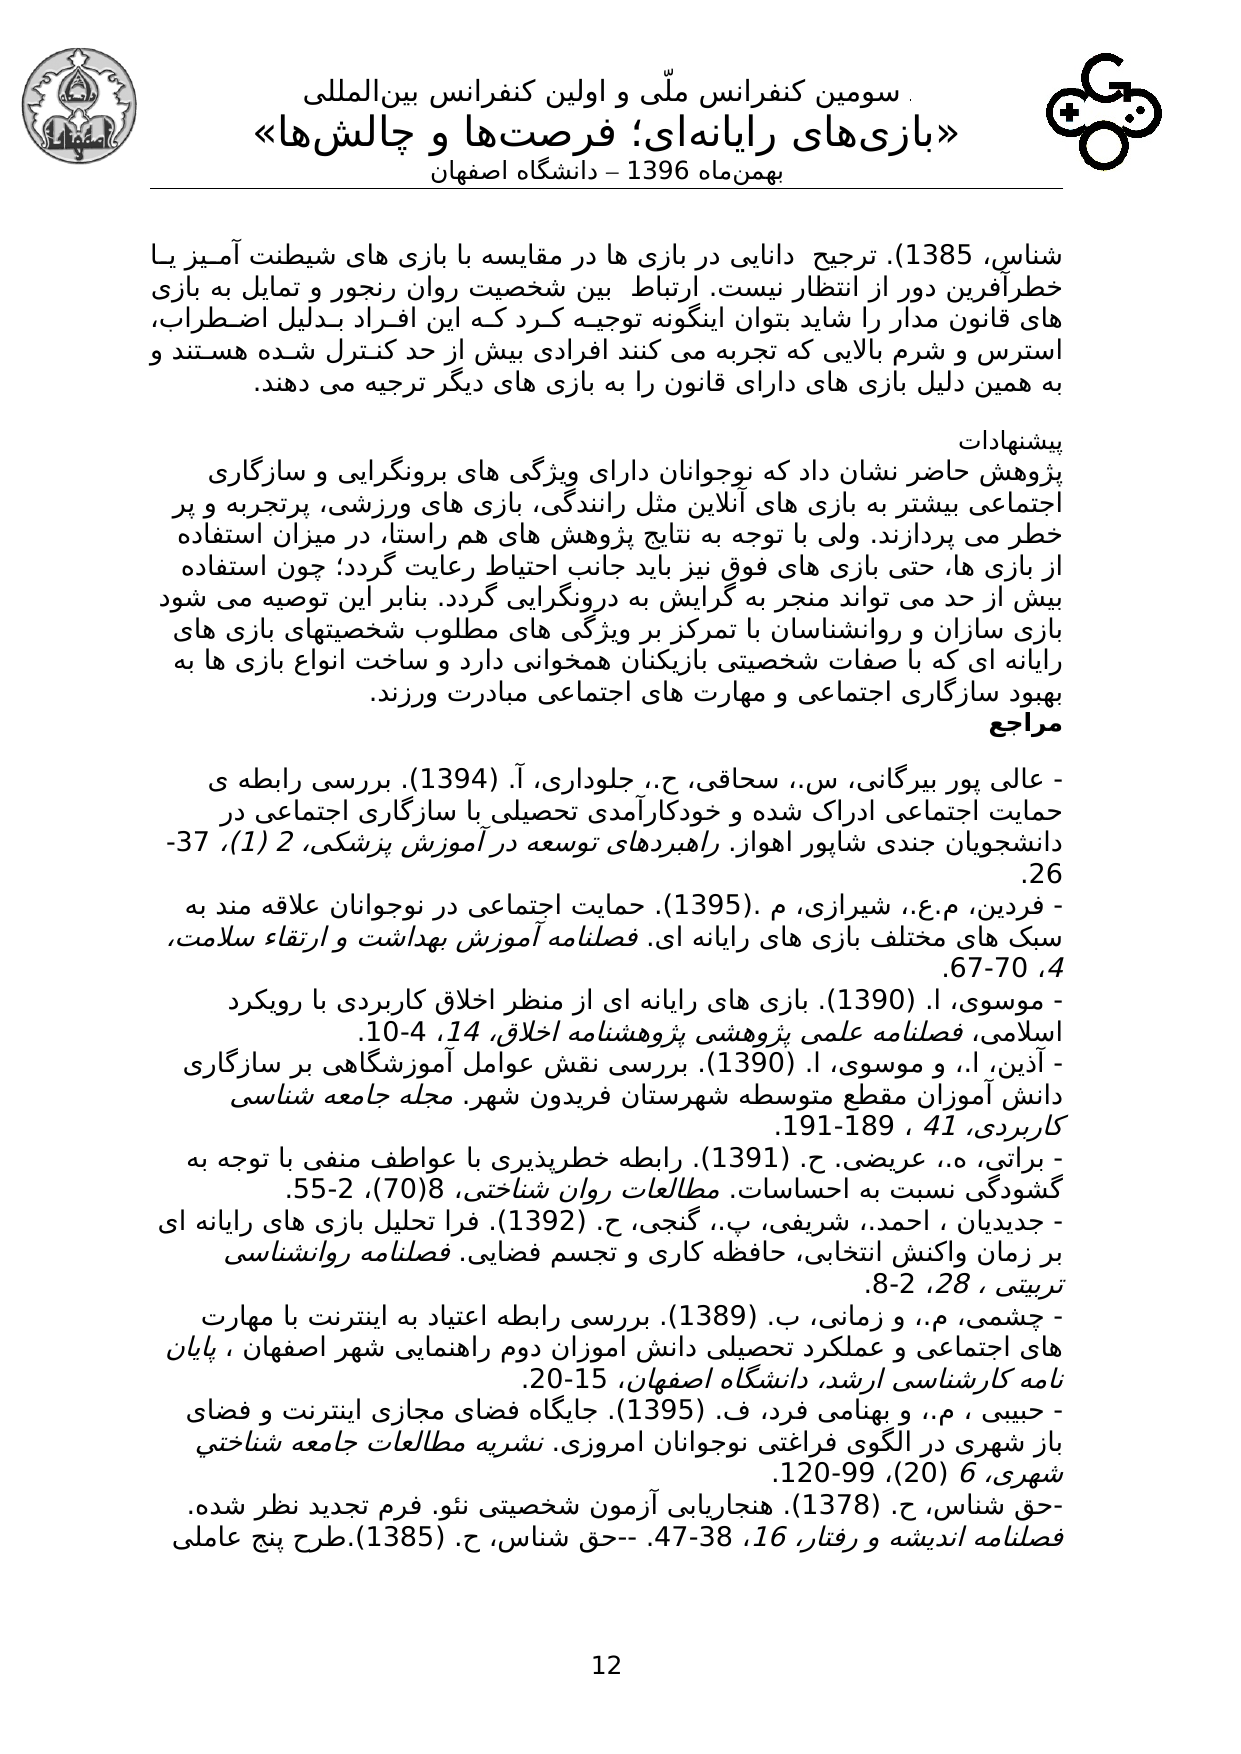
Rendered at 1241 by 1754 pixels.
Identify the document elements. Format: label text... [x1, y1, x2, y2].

text - چشمی، م.، و زمانی، ب. (1389). بررسی رابطه اعتیاد به اینترنت با مهارت های اجتماعی و عملکرد تحصیلی دانش اموزان دوم راهنمایی شهر اصفهان ، پایان نامه کارشناسی ارشد، دانشگاه اصفهان، 15-20. [150, 1300, 1063, 1394]
picture [18, 45, 139, 165]
picture [1045, 51, 1163, 172]
text - حبیبی ، م.، و بهنامی فرد، ف. (1395). جایگاه فضای مجازی اینترنت و فضای باز شهری در الگوی فراغتی نوجوانان امروزی. نشریه مطالعات جامعه شناختي شهری، 6 (20)، 99-120. [150, 1394, 1063, 1489]
text - موسوی، ا. (1390). بازی های رایانه ای از منظر اخلاق کاربردی با رویکرد اسلامی، فصلنامه علمی پژوهشی پژوهشنامه اخلاق، 14، 4-10. [150, 984, 1063, 1047]
text - جدیدیان ، احمد.، شریفی، پ.، گنجی، ح. (1392). فرا تحلیل بازی های رایانه ای بر زمان واکنش انتخابی، حافظه کاری و تجسم فضایی. فصلنامه روانشناسی تربیتی ، 28، 2-8. [150, 1205, 1063, 1300]
text - عالی پور بیرگانی، س.، سحاقی، ح.، جلوداری، آ. (1394). بررسی رابطه ی حمایت اجتماعی ادراک شده و خودکارآمدی تحصیلی با سازگاری اجتماعی در دانشجویان جندی شاپور اهواز. راهبردهای توسعه در آموزش پزشکی، 2 (1)، 37-26. [150, 763, 1063, 889]
text پژوهش حاضر نشان داد که نوجوانان دارای ویژگی های برونگرایی و سازگاری اجتماعی بیشتر به بازی های آنلاین مثل رانندگی، بازی های ورزشی، پرتجربه و پر خطر می پردازند. ولی با توجه به نتایج پژوهش های هم راستا، در میزان استفاده از بازی ها، حتی بازی های فوق نیز باید جانب احتیاط رعایت گردد؛ چون استفاده بیش از حد می تواند منجر به گرایش به درونگرایی گردد. بنابر این توصیه می شود بازی سازان و روانشناسان با تمرکز بر ویژگی های مطلوب شخصیتهای بازی های رایانه ای که با صفات شخصیتی بازیکنان همخوانی دارد و ساخت انواع بازی ها به بهبود سازگاری اجتماعی و مهارت های اجتماعی مبادرت ورزند. [150, 455, 1063, 708]
text مراجع [150, 708, 1063, 737]
text - آذین، ا.، و موسوی، ا. (1390). بررسی نقش عوامل آموزشگاهی بر سازگاری دانش آموزان مقطع متوسطه شهرستان فریدون شهر. مجله جامعه شناسی کاربردی، 41 ، 189-191. [150, 1047, 1063, 1142]
text - فردین، م.ع.، شیرازی، م .(1395). حمایت اجتماعی در نوجوانان علاقه مند به سبک های مختلف بازی های رایانه ای. فصلنامه آموزش بهداشت و ارتقاء سلامت، 4، 70-67. [150, 889, 1063, 984]
text - براتی، ه.، عریضی. ح. (1391). رابطه خطرپذیری با عواطف منفی با توجه به گشودگی نسبت به احساسات. مطالعات روان شناختی، 8(70)، 2-55. [150, 1142, 1063, 1205]
text پیشنهادات [150, 426, 1063, 455]
